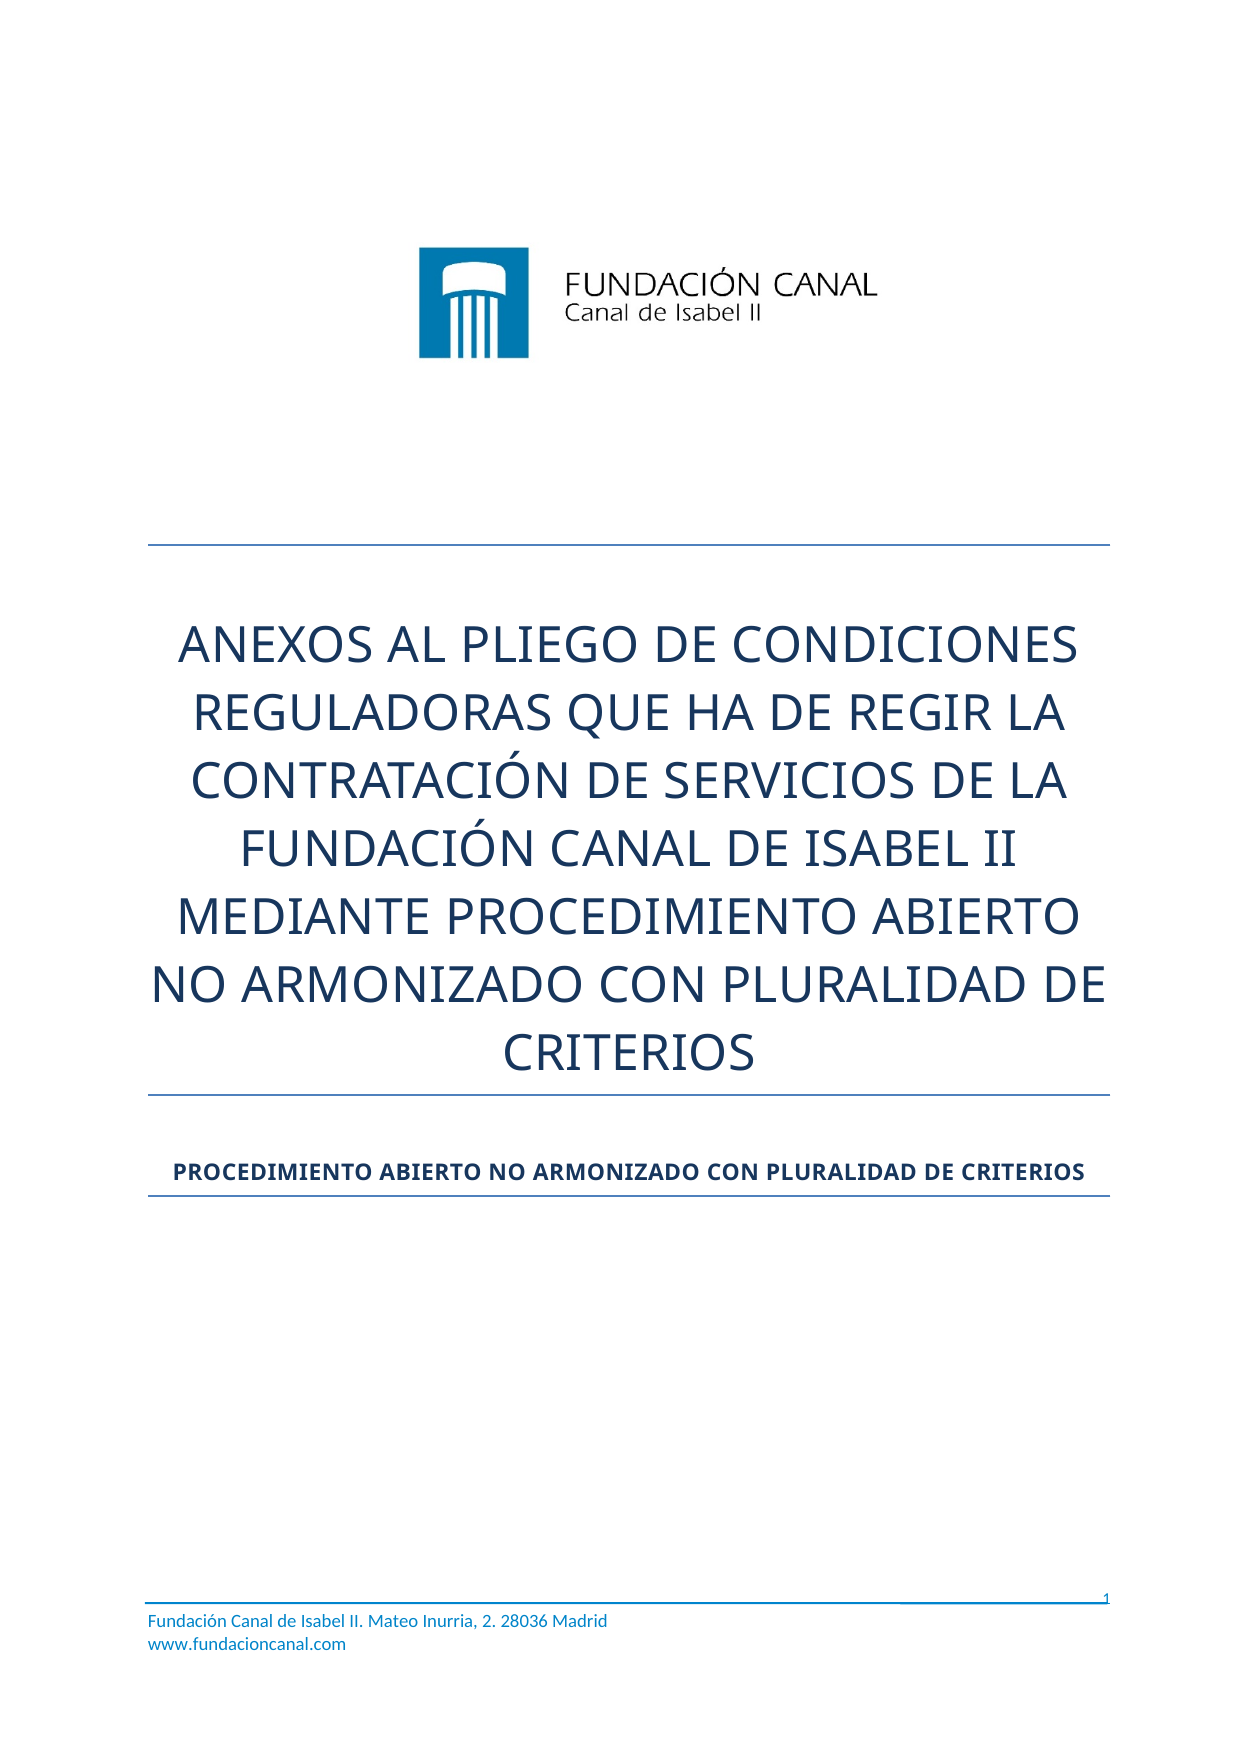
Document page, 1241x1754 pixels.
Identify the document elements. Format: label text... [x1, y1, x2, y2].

title PROCEDIMIENTO ABIERTO NO ARMONIZADO CON PLURALIDAD DE CRITERIOS [148, 1156, 1110, 1195]
picture [397, 242, 899, 363]
title ANEXOS AL PLIEGO DE CONDICIONES REGULADORAS QUE HA DE REGIR LA CONTRATACIÓN DE SERVICIOS DE LA FUNDACIÓN CANAL DE ISABEL II MEDIANTE PROCEDIMIENTO ABIERTO NO ARMONIZADO CON PLURALIDAD DE CRITERIOS [148, 608, 1110, 1094]
